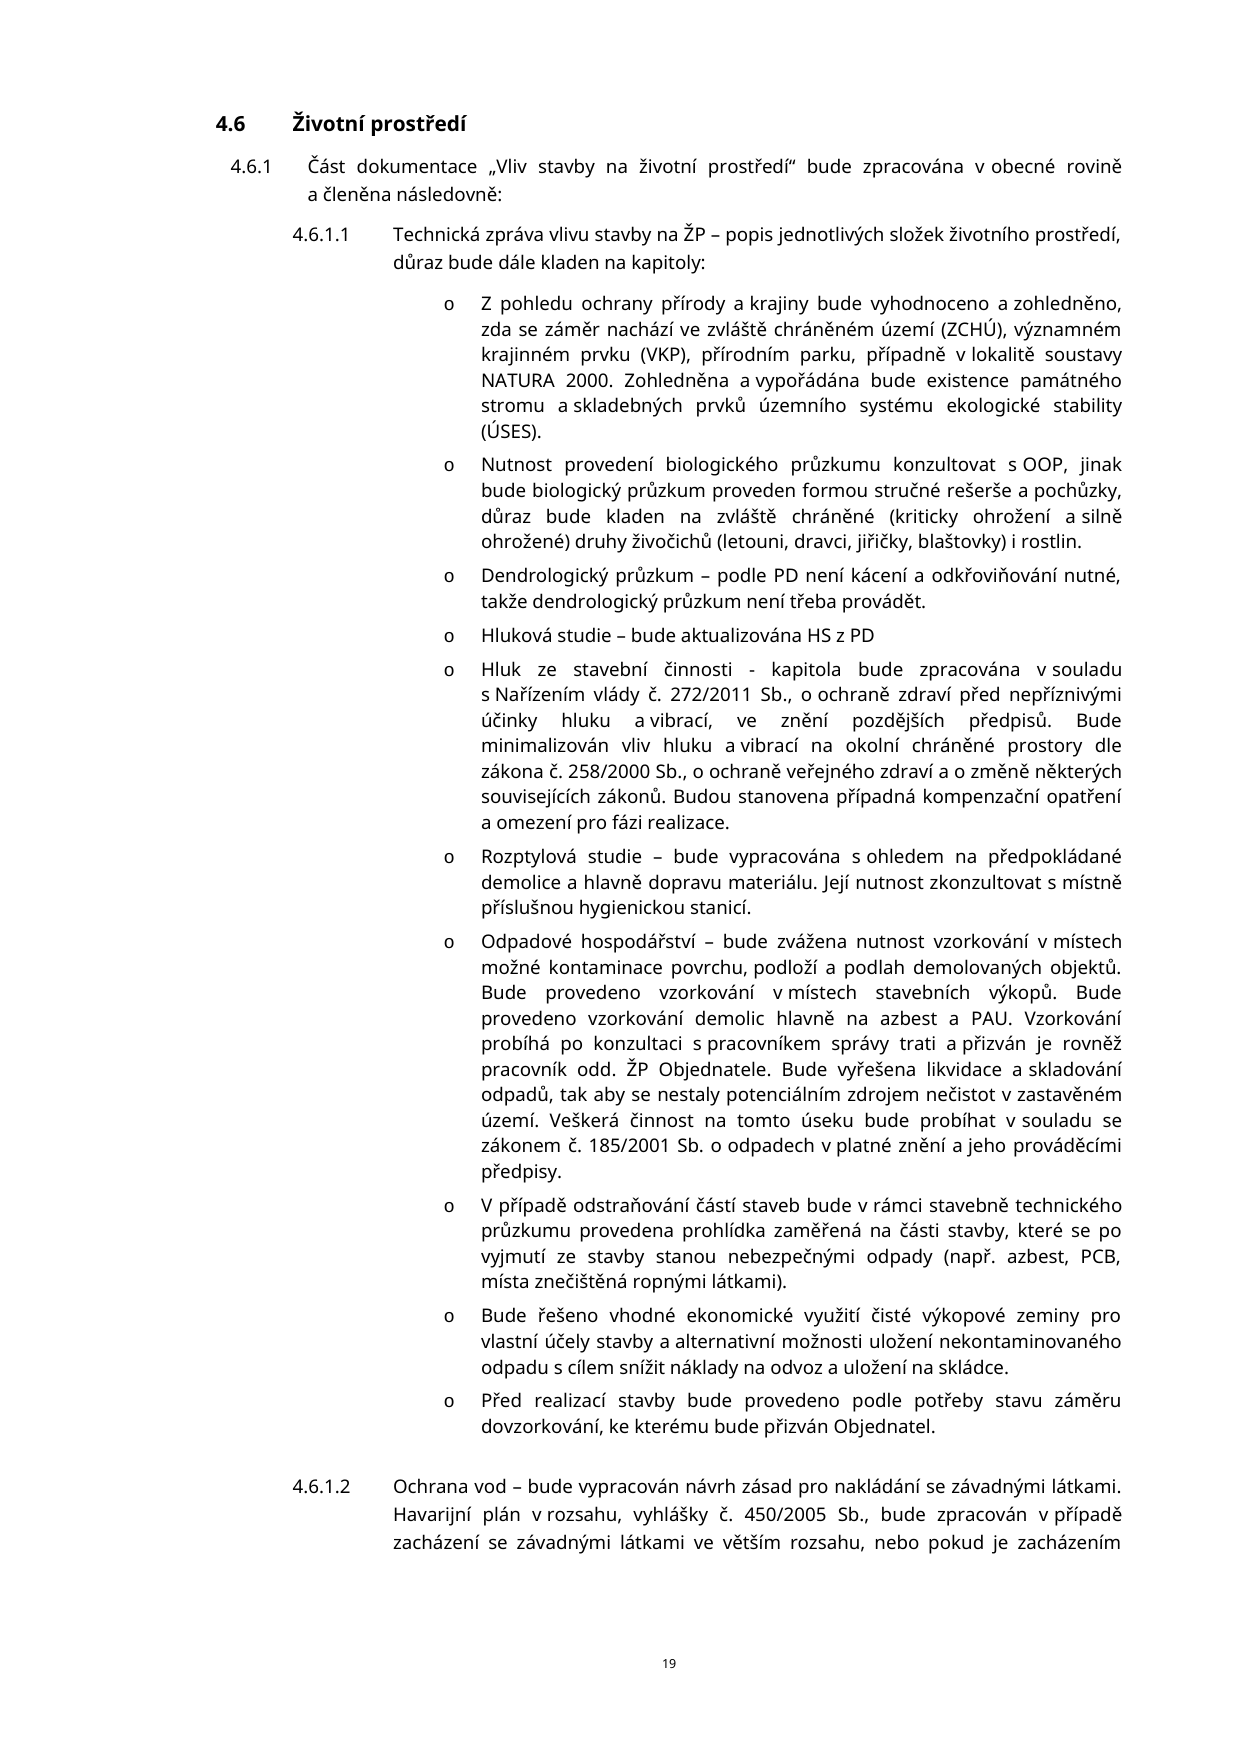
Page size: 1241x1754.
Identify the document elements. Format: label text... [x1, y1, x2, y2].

list Dendrologický průzkum – podle PD není kácení a odkřoviňování nutné, takže dendrologický průzkum není třeba provádět. [443, 562, 1122, 614]
list Bude řešeno vhodné ekonomické využití čisté výkopové zeminy pro vlastní účely stavby a alternativní možnosti uložení nekontaminovaného odpadu s cílem snížit náklady na odvoz a uložení na skládce. [443, 1303, 1122, 1379]
list Odpadové hospodářství – bude zvážena nutnost vzorkování v místech možné kontaminace povrchu, podloží a podlah demolovaných objektů. Bude provedeno vzorkování v místech stavebních výkopů. Bude provedeno vzorkování demolic hlavně na azbest a PAU. Vzorkování probíhá po konzultaci s pracovníkem správy trati a přizván je rovněž pracovník odd. ŽP Objednatele. Bude vyřešena likvidace a skladování odpadů, tak aby se nestaly potenciálním zdrojem nečistot v zastavěném území. Veškerá činnost na tomto úseku bude probíhat v souladu se zákonem č. 185/2001 Sb. o odpadech v platné znění a jeho prováděcími předpisy. [443, 928, 1122, 1184]
list Hluková studie – bude aktualizována HS z PD [443, 622, 1122, 648]
list Rozptylová studie – bude vypracována s ohledem na předpokládané demolice a hlavně dopravu materiálu. Její nutnost zkonzultovat s místně příslušnou hygienickou stanicí. [443, 843, 1122, 920]
list Před realizací stavby bude provedeno podle potřeby stavu záměru dovzorkování, ke kterému bude přizván Objednatel. [443, 1388, 1122, 1439]
list V případě odstraňování částí staveb bude v rámci stavebně technického průzkumu provedena prohlídka zaměřená na části stavby, které se po vyjmutí ze stavby stanou nebezpečnými odpady (např. azbest, PCB, místa znečištěná ropnými látkami). [443, 1192, 1122, 1294]
list Hluk ze stavební činnosti - kapitola bude zpracována v souladu s Nařízením vlády č. 272/2011 Sb., o ochraně zdraví před nepříznivými účinky hluku a vibrací, ve znění pozdějších předpisů. Bude minimalizován vliv hluku a vibrací na okolní chráněné prostory dle zákona č. 258/2000 Sb., o ochraně veřejného zdraví a o změně některých souvisejících zákonů. Budou stanovena případná kompenzační opatření a omezení pro fázi realizace. [443, 656, 1122, 835]
list Z pohledu ochrany přírody a krajiny bude vyhodnoceno a zohledněno, zda se záměr nachází ve zvláště chráněném území (ZCHÚ), významném krajinném prvku (VKP), přírodním parku, případně v lokalitě soustavy NATURA 2000. Zohledněna a vypořádána bude existence památného stromu a skladebných prvků územního systému ekologické stability (ÚSES). [443, 290, 1122, 443]
text Technická zpráva vlivu stavby na ŽP – popis jednotlivých složek životního prostředí, důraz bude dále kladen na kapitoly: [292, 222, 1122, 275]
text Část dokumentace „Vliv stavby na životní prostředí“ bude zpracována v obecné rovině a členěna následovně: [230, 153, 1122, 207]
list Nutnost provedení biologického průzkumu konzultovat s OOP, jinak bude biologický průzkum proveden formou stručné rešerše a pochůzky, důraz bude kladen na zvláště chráněné (kriticky ohrožení a silně ohrožené) druhy živočichů (letouni, dravci, jiřičky, blaštovky) i rostlin. [443, 452, 1122, 554]
text Životní prostředí [216, 109, 1122, 138]
